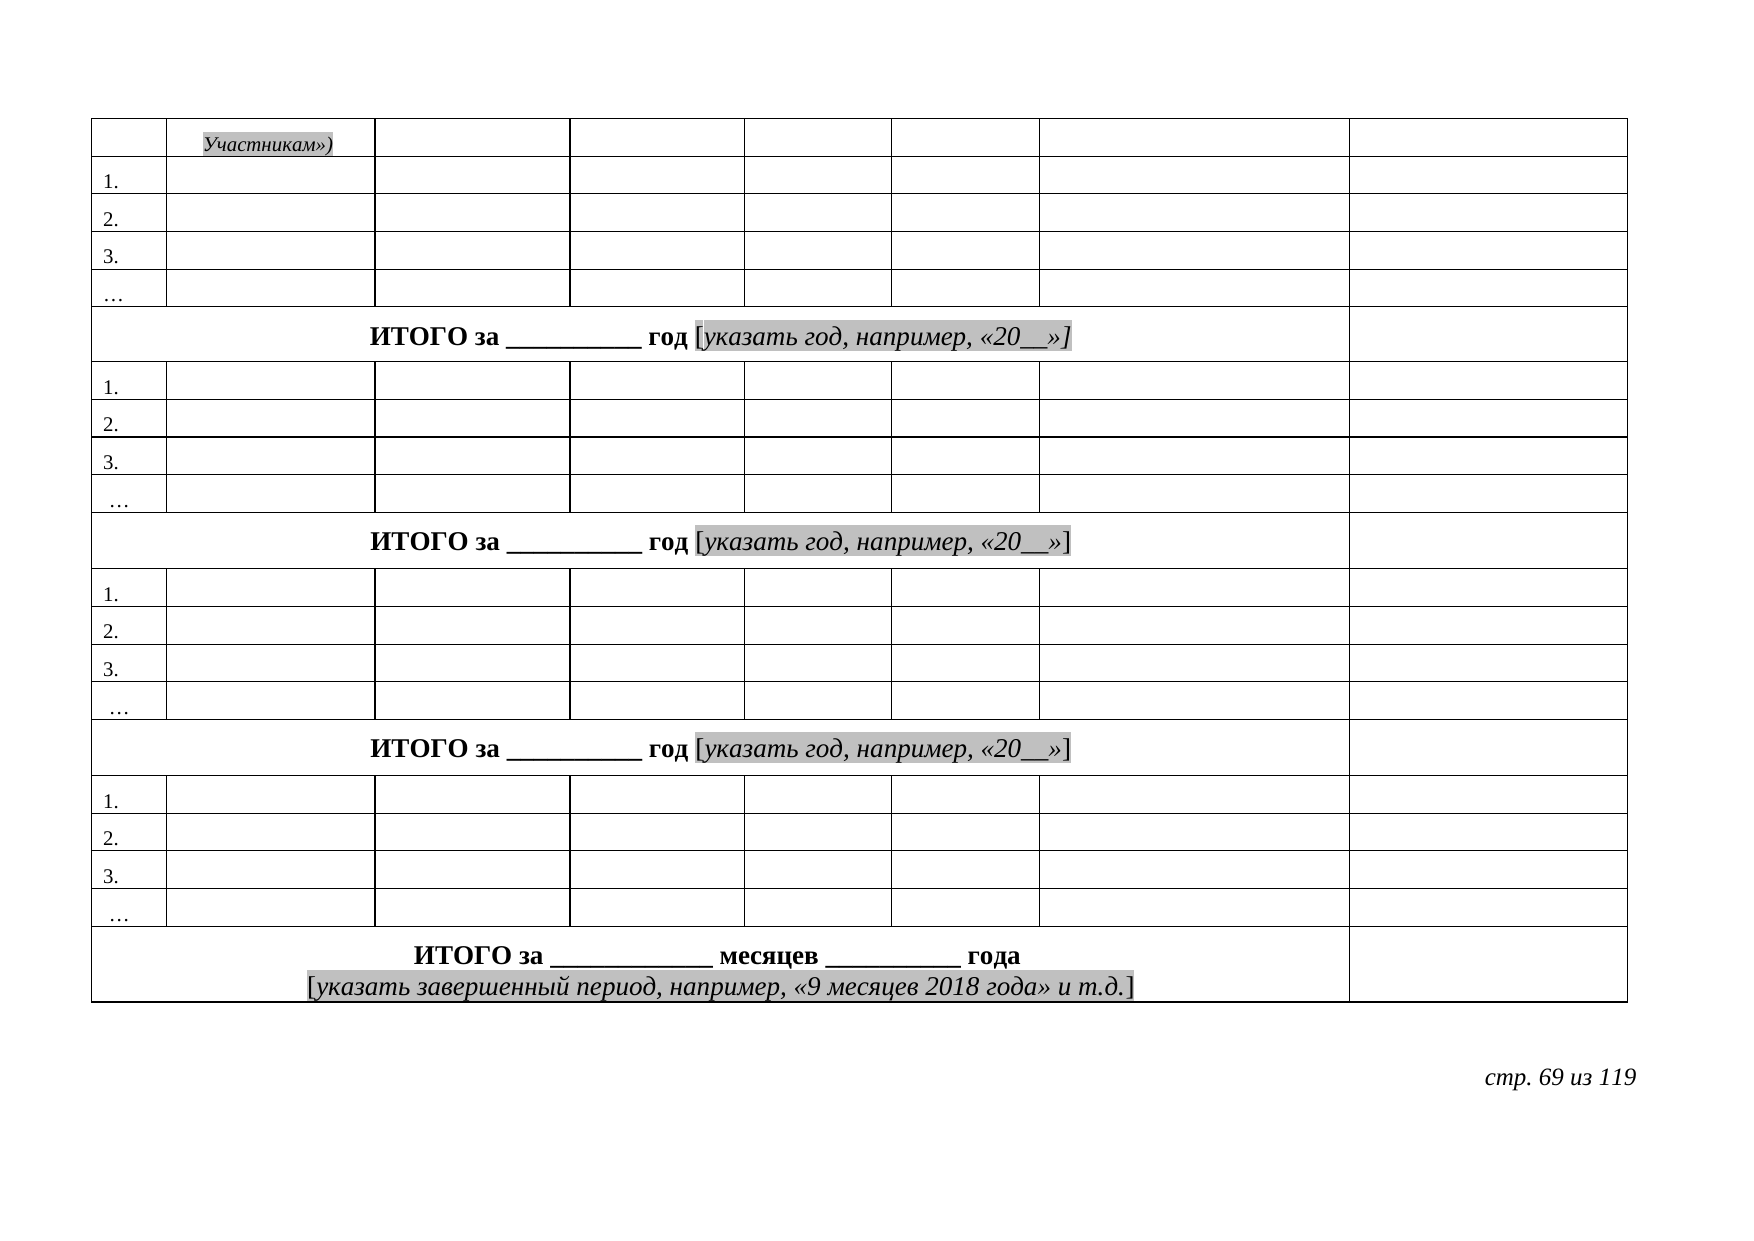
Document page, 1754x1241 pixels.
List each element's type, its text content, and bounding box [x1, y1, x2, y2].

table_cell [745, 270, 891, 306]
table_cell [376, 475, 569, 512]
table_cell [167, 270, 374, 306]
table_cell [745, 438, 891, 474]
table_cell [92, 194, 166, 231]
table_cell [571, 362, 744, 399]
table_cell [376, 607, 569, 643]
table_cell [571, 645, 744, 681]
table_cell [1350, 851, 1627, 888]
table_cell [1040, 400, 1349, 436]
table_cell … [92, 682, 166, 719]
table_cell [167, 682, 374, 719]
table_cell [1040, 157, 1349, 193]
table_cell [1350, 232, 1627, 268]
table_cell [92, 232, 166, 268]
table_cell [571, 851, 744, 888]
table_cell [376, 889, 569, 926]
table_cell [376, 645, 569, 681]
table_cell [1040, 438, 1349, 474]
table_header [892, 119, 1039, 156]
table_cell [745, 194, 891, 231]
table_cell [92, 851, 166, 888]
table_cell [571, 814, 744, 850]
table_cell [1350, 270, 1627, 306]
table_cell [745, 776, 891, 813]
table_cell [892, 569, 1039, 606]
table_cell [1350, 814, 1627, 850]
table_cell [1350, 438, 1627, 474]
table_cell [892, 607, 1039, 643]
table_cell ИТОГО за __________ год [указать год, например, «20__»] [92, 307, 1349, 361]
table_cell [745, 232, 891, 268]
table_cell [1350, 569, 1627, 606]
table_cell [92, 645, 166, 681]
table_cell [892, 438, 1039, 474]
table_cell [745, 607, 891, 643]
table_cell [167, 851, 374, 888]
table_header № п/п [92, 119, 166, 156]
table_cell [92, 438, 166, 474]
table_cell [745, 157, 891, 193]
table_cell [167, 776, 374, 813]
table_cell [571, 438, 744, 474]
table_cell [376, 438, 569, 474]
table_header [571, 119, 744, 156]
table_cell [892, 362, 1039, 399]
table_cell [1350, 927, 1627, 1001]
table_cell [92, 157, 166, 193]
table_cell … [92, 475, 166, 512]
table_cell [1350, 194, 1627, 231]
table_cell [1350, 475, 1627, 512]
table_cell [1040, 682, 1349, 719]
table_cell [571, 194, 744, 231]
table_cell [1040, 889, 1349, 926]
table_cell [376, 851, 569, 888]
table_cell [1040, 851, 1349, 888]
table_cell [167, 438, 374, 474]
table_cell [1350, 307, 1627, 361]
table_cell [745, 362, 891, 399]
table_cell [1350, 645, 1627, 681]
table_cell [376, 270, 569, 306]
table_cell [1040, 814, 1349, 850]
table_cell [571, 682, 744, 719]
table_cell [92, 569, 166, 606]
table_cell [376, 232, 569, 268]
table_cell [1350, 720, 1627, 775]
table_cell [571, 270, 744, 306]
table_cell [745, 851, 891, 888]
table_cell [92, 362, 166, 399]
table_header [1350, 119, 1627, 156]
table_cell [167, 645, 374, 681]
table_cell [892, 194, 1039, 231]
table_cell [167, 362, 374, 399]
table_cell [745, 814, 891, 850]
table_cell [745, 475, 891, 512]
table_cell [892, 645, 1039, 681]
table_cell [167, 232, 374, 268]
table_cell [1350, 362, 1627, 399]
table_cell [892, 776, 1039, 813]
table_cell [892, 814, 1039, 850]
table_cell [167, 569, 374, 606]
table_cell [376, 569, 569, 606]
table_cell [1040, 270, 1349, 306]
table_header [167, 119, 374, 156]
table_cell [92, 776, 166, 813]
table_cell [1040, 607, 1349, 643]
table_cell ИТОГО за __________ год [указать год, например, «20__»] [92, 513, 1349, 568]
table_cell [571, 569, 744, 606]
table_cell [376, 776, 569, 813]
table_cell [745, 569, 891, 606]
table_cell [1040, 362, 1349, 399]
table_cell [376, 157, 569, 193]
table_cell [571, 232, 744, 268]
table_cell [571, 776, 744, 813]
table_cell [167, 889, 374, 926]
table_cell [167, 400, 374, 436]
table_cell [892, 682, 1039, 719]
table_cell [1040, 232, 1349, 268]
table_cell [1040, 645, 1349, 681]
table_cell [892, 475, 1039, 512]
table_cell [1350, 513, 1627, 568]
table_cell [1350, 400, 1627, 436]
table_cell [571, 400, 744, 436]
table_cell [92, 607, 166, 643]
table_cell [745, 682, 891, 719]
table_cell [167, 194, 374, 231]
table_cell ИТОГО за ____________ месяцев __________ года [указать завершенный период, например, «9 месяцев 2018 года» и т.д.] [92, 927, 1349, 1001]
table_cell [1040, 569, 1349, 606]
table_cell [892, 232, 1039, 268]
table_cell [892, 400, 1039, 436]
table_cell [1040, 475, 1349, 512]
table_cell [1350, 607, 1627, 643]
table_cell [376, 400, 569, 436]
table_cell [376, 682, 569, 719]
table_cell [571, 889, 744, 926]
table_cell [745, 645, 891, 681]
table_cell [745, 400, 891, 436]
table_cell [571, 607, 744, 643]
table_cell [1350, 682, 1627, 719]
table_cell ИТОГО за __________ год [указать год, например, «20__»] [92, 720, 1349, 775]
table_cell [892, 270, 1039, 306]
table_cell [1040, 776, 1349, 813]
table_cell [1350, 157, 1627, 193]
table_cell [167, 814, 374, 850]
table_cell [167, 475, 374, 512]
table_cell [376, 814, 569, 850]
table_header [1040, 119, 1349, 156]
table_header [376, 119, 569, 156]
table_cell [1350, 889, 1627, 926]
table_cell [571, 157, 744, 193]
table_cell [376, 194, 569, 231]
table_cell [892, 157, 1039, 193]
table_cell … [92, 270, 166, 306]
table_cell [892, 889, 1039, 926]
table_cell [92, 814, 166, 850]
table_cell [745, 889, 891, 926]
table_cell [376, 362, 569, 399]
table_cell … [92, 889, 166, 926]
table_cell [571, 475, 744, 512]
table_cell [167, 157, 374, 193]
table_cell [1040, 194, 1349, 231]
table_cell [1350, 776, 1627, 813]
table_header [745, 119, 891, 156]
table_cell [892, 851, 1039, 888]
table_cell [167, 607, 374, 643]
table_cell [92, 400, 166, 436]
